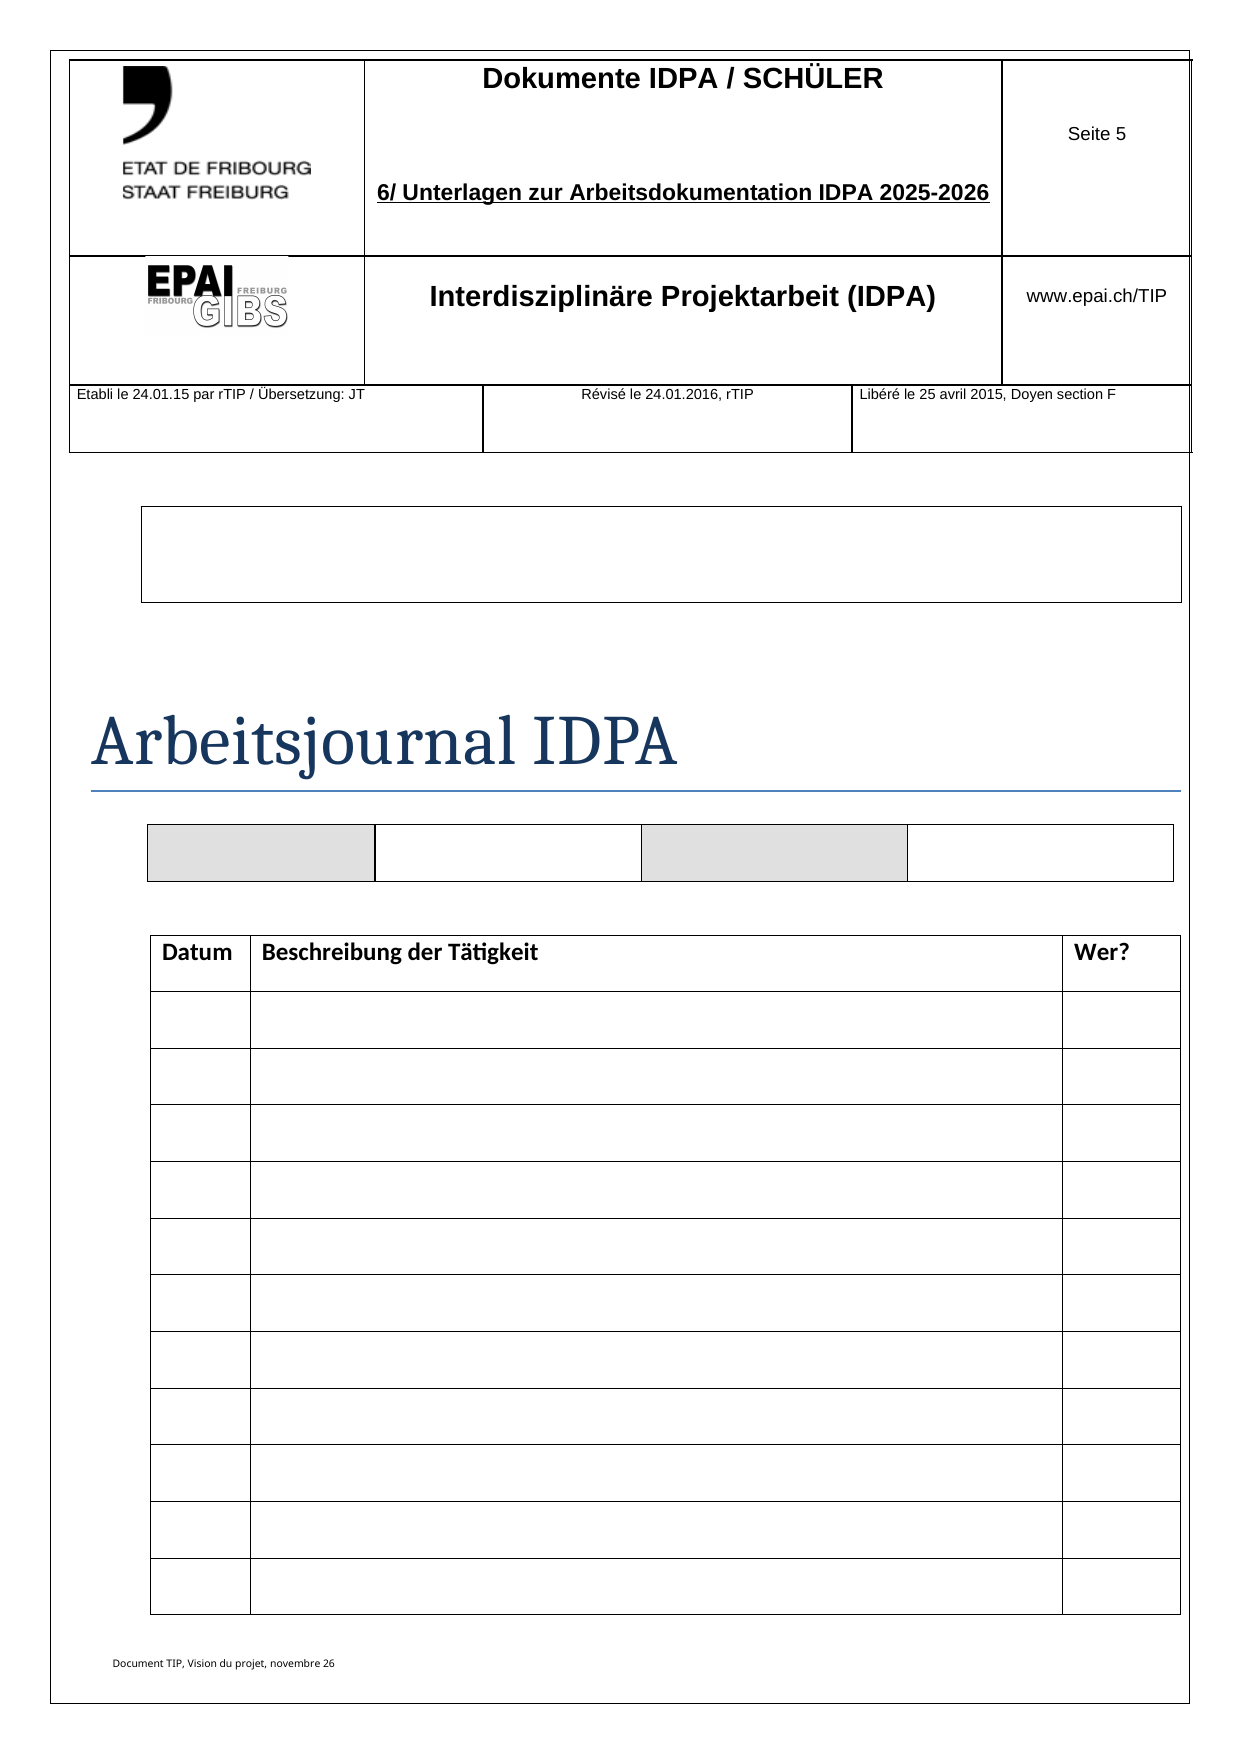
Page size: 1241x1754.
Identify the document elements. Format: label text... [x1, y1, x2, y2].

table_cell [151, 1275, 250, 1331]
picture [122, 66, 311, 200]
table_cell [1063, 1389, 1180, 1444]
table_cell [1063, 1332, 1180, 1388]
table_cell [251, 992, 1062, 1048]
table_cell [1063, 1445, 1180, 1501]
table_cell [251, 1049, 1062, 1104]
table_cell [251, 1219, 1062, 1274]
table_cell [151, 1389, 250, 1444]
table_cell [151, 1502, 250, 1558]
table_cell [151, 1162, 250, 1218]
table_cell [1063, 1275, 1180, 1331]
table_cell [151, 992, 250, 1048]
table_cell [251, 1332, 1062, 1388]
table_cell [151, 1219, 250, 1274]
table_cell [1063, 1502, 1180, 1558]
table_header [148, 825, 374, 881]
table_cell [251, 1105, 1062, 1161]
table_header Datum [151, 936, 250, 991]
table_header Wer? [1063, 936, 1180, 991]
table_header [908, 825, 1173, 881]
title Arbeitsjournal IDPA [91, 701, 1181, 790]
table_cell [251, 1275, 1062, 1331]
table_cell [1063, 1105, 1180, 1161]
table_cell [251, 1162, 1062, 1218]
table_header [642, 825, 907, 881]
table_cell [1063, 1559, 1180, 1614]
table_cell [1063, 1049, 1180, 1104]
table_cell [251, 1502, 1062, 1558]
table_cell [151, 1105, 250, 1161]
table_cell [151, 1559, 250, 1614]
table_cell [251, 1389, 1062, 1444]
picture [145, 256, 289, 335]
table_cell [151, 1049, 250, 1104]
table_cell [251, 1559, 1062, 1614]
table_header [376, 825, 641, 881]
table_cell [151, 1445, 250, 1501]
table_header Beschreibung der Tätigkeit [251, 936, 1062, 991]
table_cell [1063, 1219, 1180, 1274]
table_cell [251, 1445, 1062, 1501]
table_cell [1063, 1162, 1180, 1218]
table_cell [151, 1332, 250, 1388]
table_cell [1063, 992, 1180, 1048]
